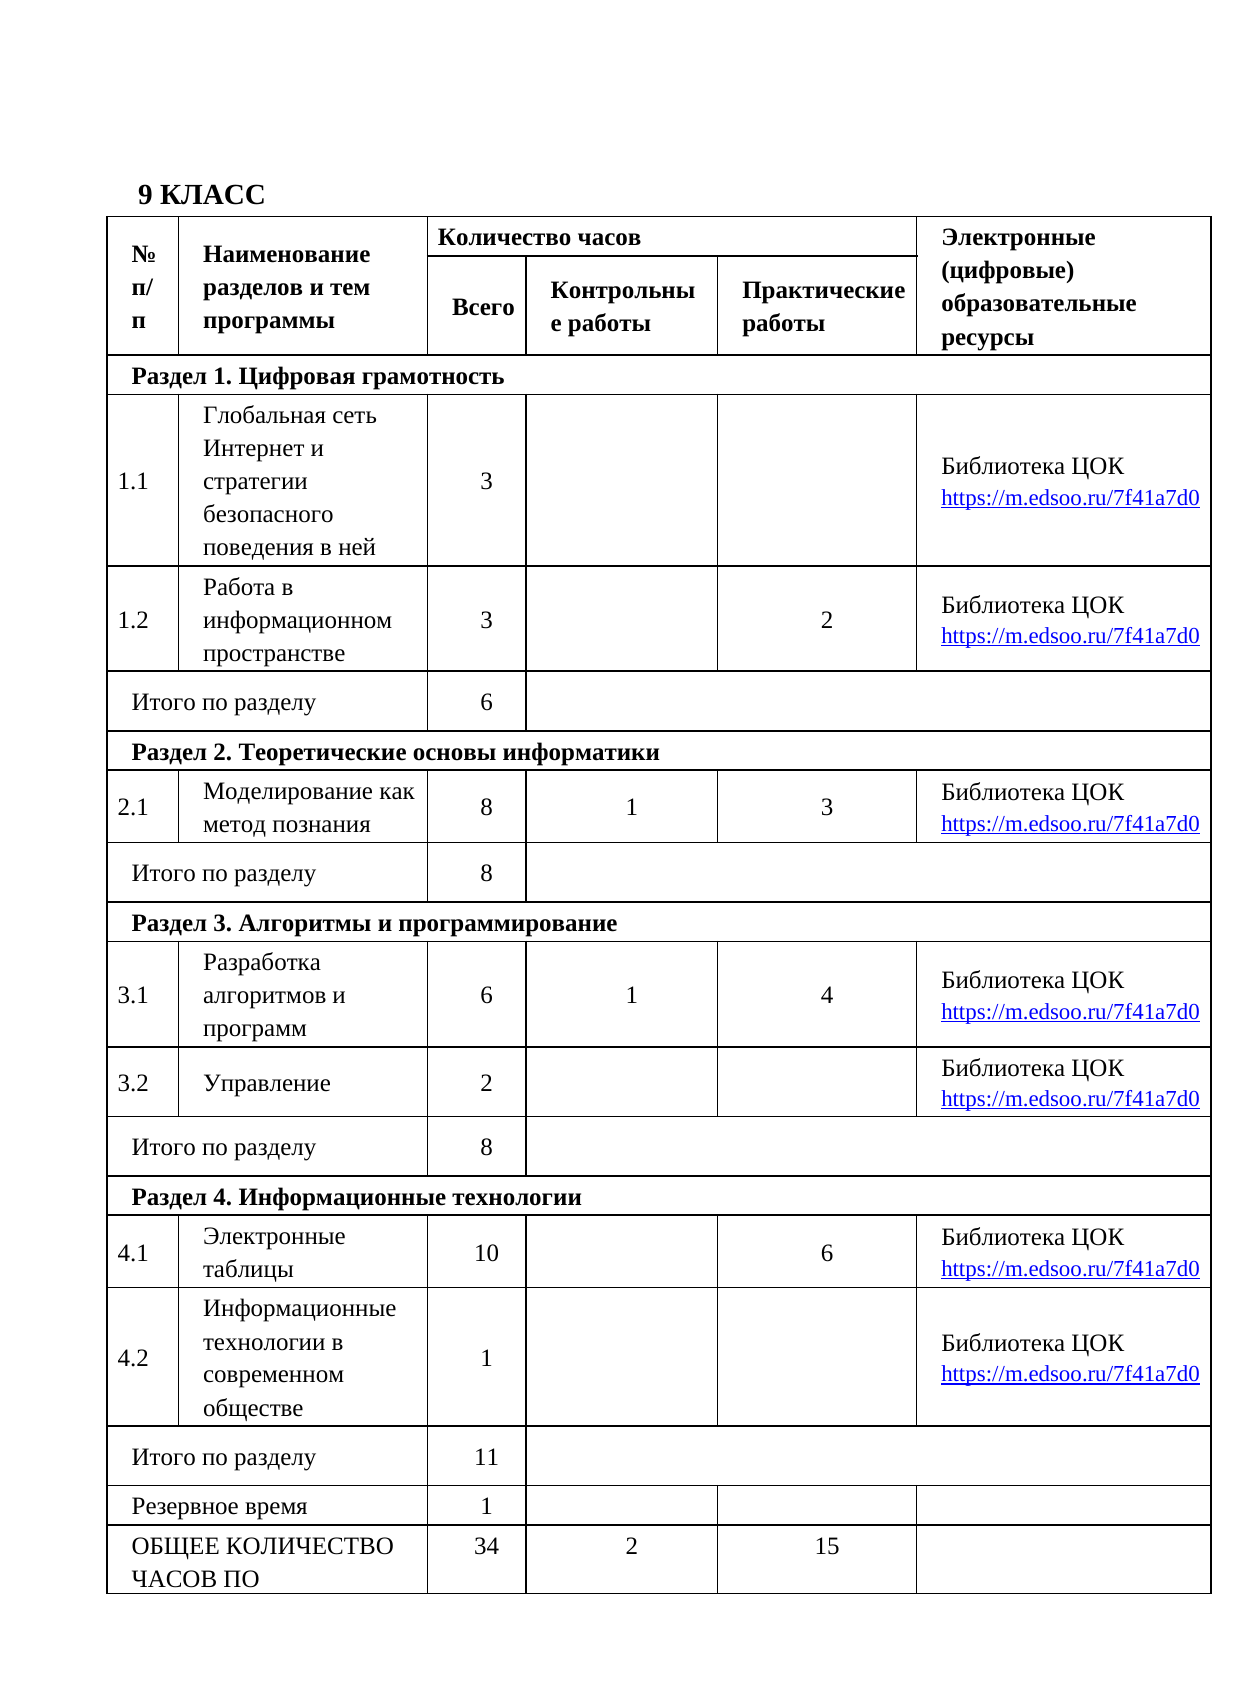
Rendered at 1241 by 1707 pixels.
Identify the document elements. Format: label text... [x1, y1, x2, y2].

table_cell Управление [179, 1048, 427, 1116]
table_cell [527, 1048, 717, 1116]
table_cell Библиотека ЦОК https://m.edsoo.ru/7f41a7d0 [917, 1216, 1210, 1287]
table_cell 3.2 [108, 1048, 178, 1116]
table_cell Раздел 1. Цифровая грамотность [108, 356, 1210, 393]
table_cell [917, 1526, 1210, 1593]
table_cell Моделирование как метод познания [179, 771, 427, 842]
table_cell [527, 395, 717, 565]
table_cell 8 [428, 771, 525, 842]
table_cell 1.2 [108, 567, 178, 670]
table_cell 8 [428, 843, 525, 901]
table_cell Раздел 2. Теоретические основы информатики [108, 732, 1210, 769]
table_cell Всего [428, 257, 525, 354]
table_cell [718, 1486, 916, 1524]
table_cell Итого по разделу [108, 843, 427, 901]
table_cell Работа в информационном пространстве [179, 567, 427, 670]
table_cell Библиотека ЦОК https://m.edsoo.ru/7f41a7d0 [917, 1288, 1210, 1425]
table_cell [527, 567, 717, 670]
table_cell [718, 395, 916, 565]
table_cell 3 [428, 567, 525, 670]
table_cell Итого по разделу [108, 1427, 427, 1485]
table_cell Итого по разделу [108, 1117, 427, 1175]
table_cell 2.1 [108, 771, 178, 842]
table_cell 10 [428, 1216, 525, 1287]
table_cell 1 [527, 942, 717, 1046]
table_cell 3 [718, 771, 916, 842]
table_cell 34 [428, 1526, 525, 1593]
table_cell 1 [428, 1288, 525, 1425]
table_cell [718, 1048, 916, 1116]
table_cell 11 [428, 1427, 525, 1485]
table_cell Библиотека ЦОК https://m.edsoo.ru/7f41a7d0 [917, 942, 1210, 1046]
table_cell [917, 1486, 1210, 1524]
table_cell 6 [428, 672, 525, 730]
table_cell [527, 843, 1210, 901]
table_cell Глобальная сеть Интернет и стратегии безопасного поведения в ней [179, 395, 427, 565]
table_cell 1 [428, 1486, 525, 1524]
table_cell 8 [428, 1117, 525, 1175]
table_cell Библиотека ЦОК https://m.edsoo.ru/7f41a7d0 [917, 567, 1210, 670]
table_header Количество часов [428, 217, 916, 255]
text 9 КЛАСС [131, 177, 1122, 211]
table_cell [718, 1288, 916, 1425]
table_cell [527, 672, 1210, 730]
table_cell Разработка алгоритмов и программ [179, 942, 427, 1046]
table_cell 3 [428, 395, 525, 565]
table_cell [527, 1216, 717, 1287]
table_cell 6 [428, 942, 525, 1046]
table_cell Библиотека ЦОК https://m.edsoo.ru/7f41a7d0 [917, 395, 1210, 565]
table_header Электронные (цифровые) образовательные ресурсы [917, 217, 1210, 354]
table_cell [108, 1526, 427, 1593]
table_cell 15 [718, 1526, 916, 1593]
table_header № п/п [108, 217, 178, 354]
table_cell Раздел 4. Информационные технологии [108, 1177, 1210, 1214]
table_cell Библиотека ЦОК https://m.edsoo.ru/7f41a7d0 [917, 771, 1210, 842]
table_cell 6 [718, 1216, 916, 1287]
table_cell Электронные таблицы [179, 1216, 427, 1287]
table_cell Контрольные работы [527, 257, 717, 354]
table_header Наименование разделов и тем программы [179, 217, 427, 354]
table_cell 4.1 [108, 1216, 178, 1287]
table_cell 4 [718, 942, 916, 1046]
table_cell 2 [718, 567, 916, 670]
table_cell 4.2 [108, 1288, 178, 1425]
table_cell 3.1 [108, 942, 178, 1046]
table_cell [527, 1288, 717, 1425]
table_cell 1.1 [108, 395, 178, 565]
table_cell 2 [428, 1048, 525, 1116]
table_cell 1 [527, 771, 717, 842]
table_cell Раздел 3. Алгоритмы и программирование [108, 903, 1210, 941]
table_cell [527, 1486, 717, 1524]
table_cell Информационные технологии в современном обществе [179, 1288, 427, 1425]
table_cell [527, 1427, 1210, 1485]
table_cell [527, 1117, 1210, 1175]
table_cell Резервное время [108, 1486, 427, 1524]
table_cell 2 [527, 1526, 717, 1593]
table_cell Итого по разделу [108, 672, 427, 730]
table_cell Практические работы [718, 257, 916, 354]
table_cell Библиотека ЦОК https://m.edsoo.ru/7f41a7d0 [917, 1048, 1210, 1116]
